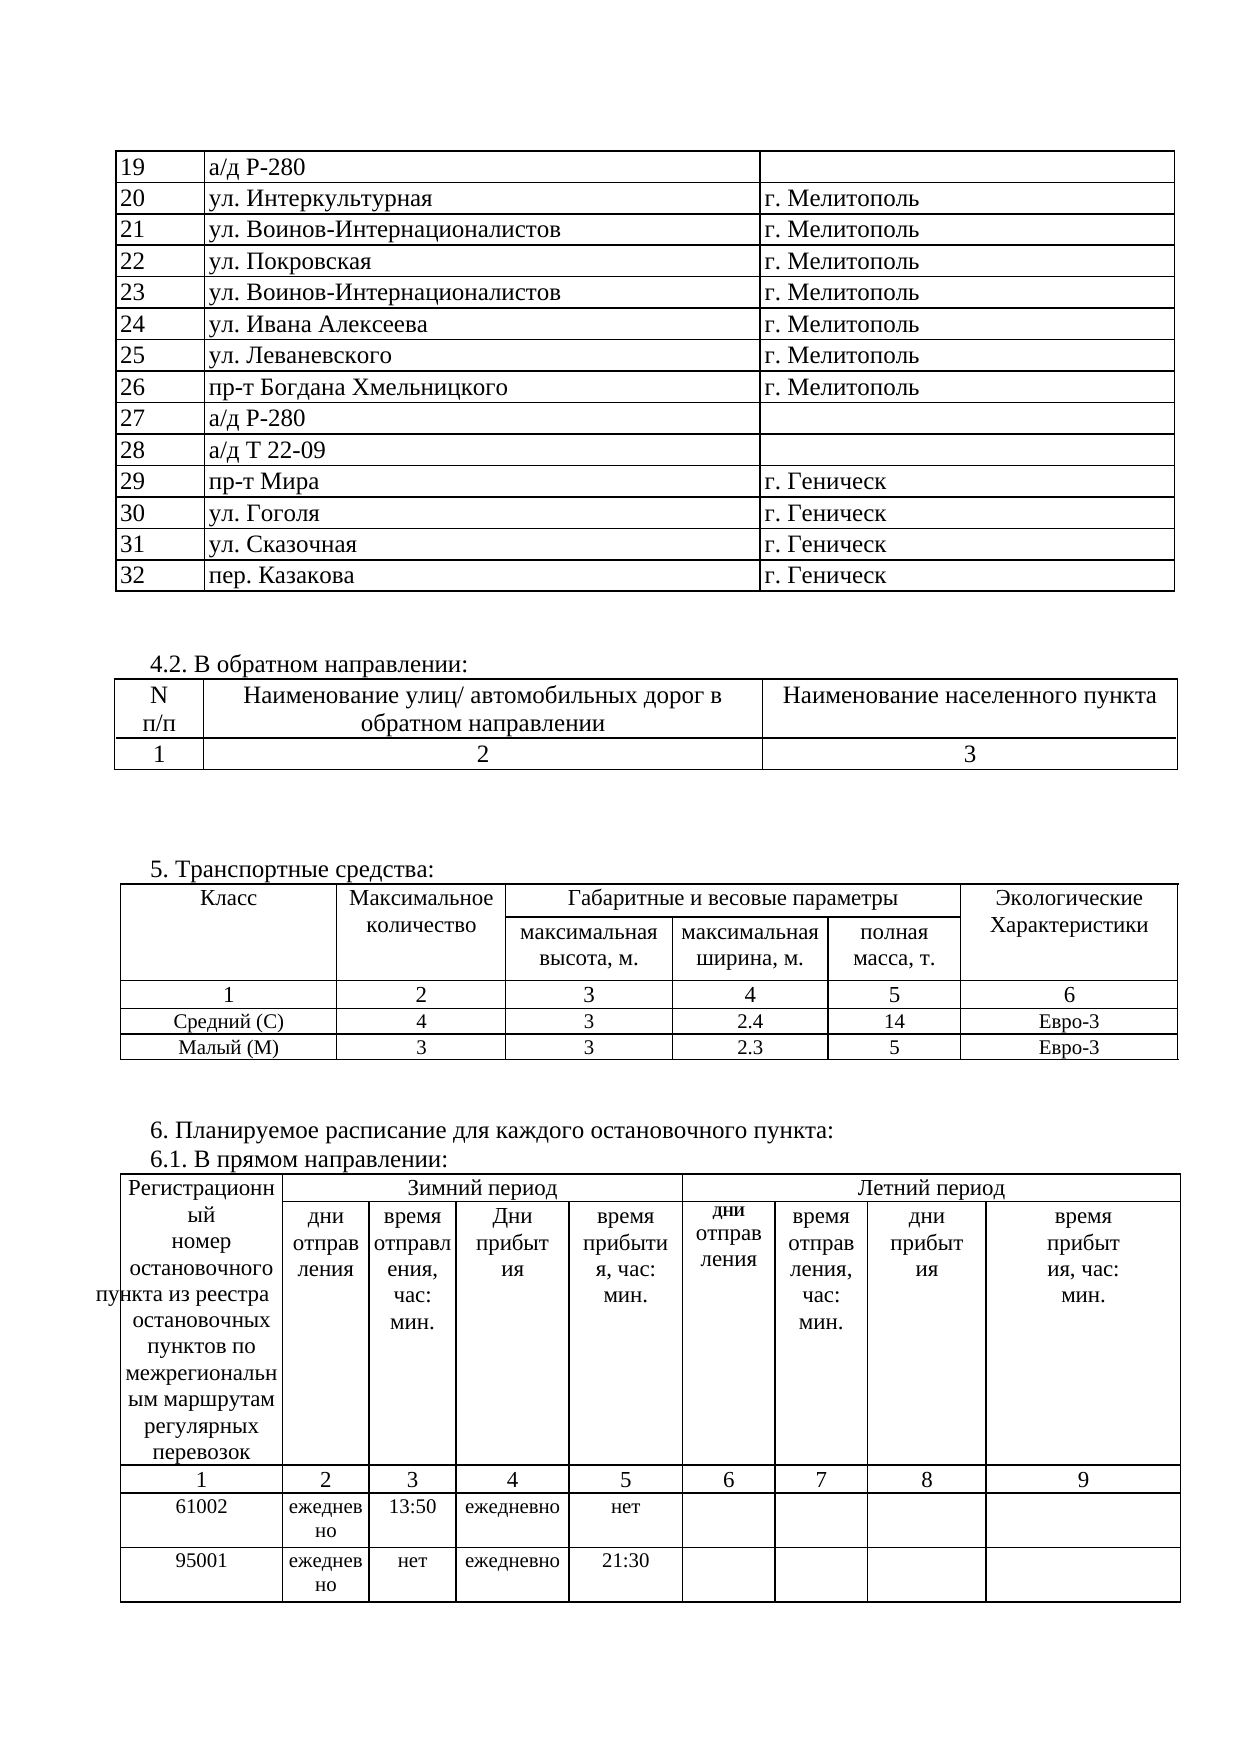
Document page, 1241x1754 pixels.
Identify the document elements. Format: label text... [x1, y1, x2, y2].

table_cell 28 [117, 435, 204, 464]
table_cell максимальная высота, м. [506, 918, 672, 979]
table_cell нет [570, 1494, 682, 1547]
table_cell ежедневно [457, 1548, 568, 1601]
table_cell [987, 1494, 1180, 1547]
table_header N п/п [115, 680, 203, 737]
table_cell 1 [121, 981, 336, 1007]
table_cell [868, 1548, 985, 1601]
table_cell г. Мелитополь [761, 309, 1174, 339]
table_cell время прибыти я, час: мин. [570, 1202, 682, 1464]
table_cell ул. Леваневского [205, 340, 759, 370]
table_cell 3 [506, 1035, 672, 1059]
table_header Максимальное количество [337, 885, 505, 979]
table_header Класс [121, 885, 336, 979]
table_cell 5 [570, 1466, 682, 1492]
table_header Экологические Характеристики [961, 885, 1177, 979]
table_cell 1 [115, 738, 203, 769]
table_cell г. Мелитополь [761, 215, 1174, 244]
table_cell максимальная ширина, м. [673, 918, 827, 979]
table_cell а/д Т 22-09 [205, 435, 759, 464]
table_cell 3 [337, 1035, 505, 1059]
table_cell г. Мелитополь [761, 372, 1174, 402]
table_cell Евро-3 [961, 1035, 1177, 1059]
table_header Наименование улиц/ автомобильных дорог в обратном направлении [204, 680, 762, 737]
table_cell 4 [337, 1009, 505, 1033]
table_cell ежедневно [283, 1548, 368, 1601]
table_cell 5 [829, 981, 960, 1007]
table_cell 21 [117, 215, 204, 244]
table_header Габаритные и весовые параметры [506, 885, 960, 916]
table_cell нет [370, 1548, 455, 1601]
table_cell время прибыт ия, час: мин. [987, 1202, 1180, 1464]
table_cell 21:30 [570, 1548, 682, 1601]
table_cell 23 [117, 277, 204, 307]
table_cell г. Мелитополь [761, 246, 1174, 276]
table_cell ул. Воинов-Интернационалистов [205, 277, 759, 307]
table_cell время отправл ения, час: мин. [370, 1202, 455, 1464]
table_cell 2 [283, 1466, 368, 1492]
table_cell а/д Р-280 [205, 152, 759, 181]
table_cell г. Мелитополь [761, 340, 1174, 370]
table_header Летний период [683, 1175, 1180, 1201]
table_cell 2 [337, 981, 505, 1007]
table_cell дни отправ ления [283, 1202, 368, 1464]
table_cell 4 [673, 981, 827, 1007]
table_cell 2 [204, 739, 762, 769]
table_cell г. Геническ [761, 561, 1174, 590]
table_cell ежедневно [283, 1494, 368, 1547]
table_cell 22 [117, 246, 204, 276]
table_cell 1 [121, 1466, 282, 1492]
table_cell 24 [117, 309, 204, 339]
table_cell 6 [683, 1466, 774, 1492]
table_cell Малый (М) [121, 1035, 336, 1059]
table_cell [776, 1548, 867, 1601]
table_cell [987, 1548, 1180, 1601]
table_cell полная масса, т. [829, 918, 960, 979]
table_cell Дни прибыт ия [457, 1202, 568, 1464]
table_cell дни прибыт ия [868, 1202, 985, 1464]
text 6.1. В прямом направлении: [150, 1144, 1090, 1173]
table_cell 95001 [121, 1548, 282, 1601]
table_cell [776, 1494, 867, 1547]
table_cell ул. Покровская [205, 246, 759, 276]
table_cell 61002 [121, 1494, 282, 1547]
table_cell г. Геническ [761, 498, 1174, 527]
table_header Зимний период [283, 1175, 682, 1201]
table_cell пер. Казакова [205, 561, 759, 590]
table_cell 30 [117, 498, 204, 527]
table_cell г. Мелитополь [761, 183, 1174, 213]
table_cell г. Геническ [761, 466, 1174, 496]
table_cell 27 [117, 403, 204, 433]
table_cell 19 [117, 152, 204, 181]
table_cell ДНИ отправ ления [683, 1202, 774, 1464]
table_cell 2.3 [673, 1035, 827, 1059]
table_cell 26 [117, 372, 204, 402]
table_cell 6 [961, 981, 1177, 1007]
table_cell ежедневно [457, 1494, 568, 1547]
table_cell 5 [829, 1035, 960, 1059]
table_cell ул. Гоголя [205, 498, 759, 527]
table_cell ул. Сказочная [205, 529, 759, 559]
table_cell [868, 1494, 985, 1547]
table_cell [683, 1548, 774, 1601]
table_cell г. Мелитополь [761, 277, 1174, 307]
table_cell 4 [457, 1466, 568, 1492]
table_cell Средний (С) [121, 1009, 336, 1033]
table_cell 3 [506, 1009, 672, 1033]
text 6. Планируемое расписание для каждого остановочного пункта: [150, 1115, 1090, 1144]
table_cell [761, 152, 1174, 181]
table_cell ул. Ивана Алексеева [205, 309, 759, 339]
table_cell [683, 1494, 774, 1547]
table_cell 29 [117, 466, 204, 496]
table_cell 8 [868, 1466, 985, 1492]
table_header Наименование населенного пункта [763, 680, 1177, 737]
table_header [121, 1175, 282, 1464]
table_cell 14 [829, 1009, 960, 1033]
table_cell 2.4 [673, 1009, 827, 1033]
table_cell [761, 403, 1174, 433]
table_cell [761, 435, 1174, 464]
table_cell 13:50 [370, 1494, 455, 1547]
table_cell г. Геническ [761, 529, 1174, 559]
table_cell 32 [117, 561, 204, 590]
table_cell 7 [776, 1466, 867, 1492]
table_cell 31 [117, 529, 204, 559]
table_cell пр-т Богдана Хмельницкого [205, 372, 759, 402]
table_cell время отправ ления, час: мин. [776, 1202, 867, 1464]
text 5. Транспортные средства: [150, 854, 1090, 883]
table_cell 3 [370, 1466, 455, 1492]
text 4.2. В обратном направлении: [150, 649, 1090, 678]
table_cell 20 [117, 183, 204, 213]
table_cell 9 [987, 1466, 1180, 1492]
table_cell Евро-3 [961, 1009, 1177, 1033]
table_cell ул. Интеркультурная [205, 183, 759, 213]
table_cell а/д Р-280 [205, 403, 759, 433]
table_cell 3 [506, 981, 672, 1007]
table_cell пр-т Мира [205, 466, 759, 496]
table_cell ул. Воинов-Интернационалистов [205, 215, 759, 244]
table_cell 3 [763, 737, 1177, 769]
table_cell 25 [117, 340, 204, 370]
